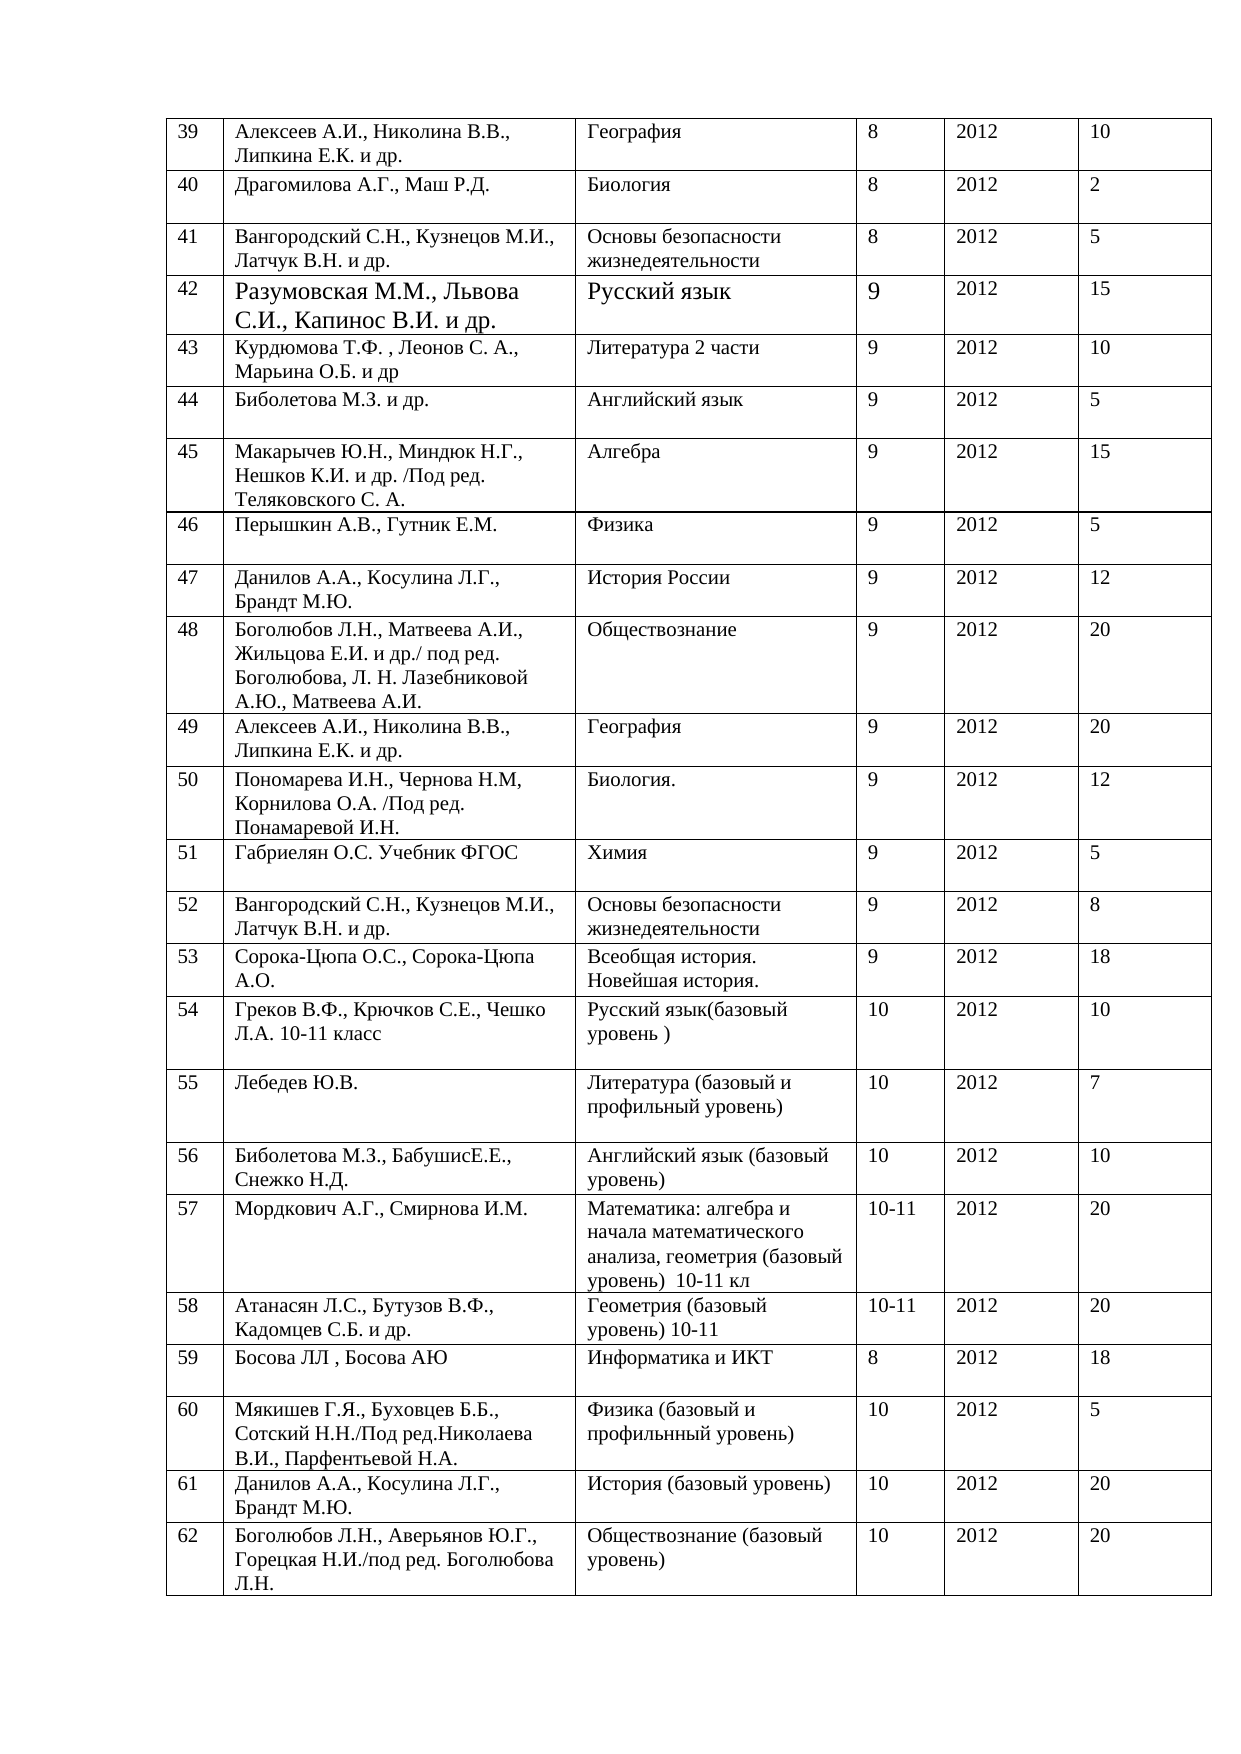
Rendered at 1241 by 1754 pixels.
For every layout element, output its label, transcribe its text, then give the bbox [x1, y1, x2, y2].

table_cell 48 [167, 617, 223, 713]
table_cell 2012 [945, 1070, 1078, 1142]
table_cell 49 [167, 714, 223, 766]
table_cell 8 [1079, 892, 1211, 943]
table_cell 2012 [945, 276, 1078, 333]
table_cell 2012 [945, 617, 1078, 713]
table_cell 18 [1079, 1345, 1211, 1396]
table_cell 9 [857, 767, 944, 839]
table_cell 9 [857, 565, 944, 616]
table_cell 39 [167, 119, 223, 170]
table_cell 47 [167, 565, 223, 616]
table_cell 2012 [945, 767, 1078, 839]
table_cell 2012 [945, 1345, 1078, 1396]
table_cell 5 [1079, 513, 1211, 564]
table_cell 9 [857, 513, 944, 564]
table_cell Алгебра [576, 439, 856, 511]
table_cell 2012 [945, 1523, 1078, 1595]
table_cell Информатика и ИКТ [576, 1345, 856, 1396]
table_cell 9 [857, 276, 944, 333]
table_cell Всеобщая история. Новейшая история. [576, 944, 856, 996]
table_cell 2012 [945, 513, 1078, 564]
table_cell 9 [857, 944, 944, 996]
table_cell Основы безопасности жизнедеятельности [576, 892, 856, 943]
table_cell 2012 [945, 1195, 1078, 1292]
table_cell 62 [167, 1523, 223, 1595]
table_cell Математика: алгебра и начала математического анализа, геометрия (базовый уровень) 10-11 кл [576, 1195, 856, 1292]
table_cell Габриелян О.С. Учебник ФГОС [224, 840, 575, 891]
table_cell 2012 [945, 892, 1078, 943]
table_cell 5 [1079, 224, 1211, 275]
table_cell География [576, 714, 856, 766]
table_cell 41 [167, 224, 223, 275]
table_cell Биболетова М.З., БабушисЕ.Е., Снежко Н.Д. [224, 1143, 575, 1194]
table_cell Алексеев А.И., Николина В.В., Липкина Е.К. и др. [224, 119, 575, 170]
table_cell 15 [1079, 439, 1211, 511]
table_cell Данилов А.А., Косулина Л.Г., Брандт М.Ю. [224, 1471, 575, 1522]
table_cell Литература 2 части [576, 335, 856, 386]
table_cell 2012 [945, 997, 1078, 1069]
table_cell 58 [167, 1293, 223, 1344]
table_cell Греков В.Ф., Крючков С.Е., Чешко Л.А. 10-11 класс [224, 997, 575, 1069]
table_cell Сорока-Цюпа О.С., Сорока-Цюпа А.О. [224, 944, 575, 996]
table_cell 61 [167, 1471, 223, 1522]
table_cell 9 [857, 892, 944, 943]
table_cell Разумовская М.М., Львова С.И., Капинос В.И. и др. [224, 276, 575, 333]
table_cell Босова ЛЛ , Босова АЮ [224, 1345, 575, 1396]
table_cell 7 [1079, 1070, 1211, 1142]
table_cell 2012 [945, 1397, 1078, 1469]
table_cell Курдюмова Т.Ф. , Леонов С. А., Марьина О.Б. и др [224, 335, 575, 386]
table_cell 10 [857, 1397, 944, 1469]
table_cell 9 [857, 335, 944, 386]
table_cell 15 [1079, 276, 1211, 333]
table_cell 2012 [945, 224, 1078, 275]
table_cell Макарычев Ю.Н., Миндюк Н.Г., Нешков К.И. и др. /Под ред. Теляковского С. А. [224, 439, 575, 511]
table_cell 40 [167, 171, 223, 223]
table_cell 8 [857, 171, 944, 223]
table_cell 42 [167, 276, 223, 333]
table_cell Биология [576, 171, 856, 223]
table_cell Английский язык [576, 387, 856, 438]
table_cell 2012 [945, 565, 1078, 616]
table_cell 43 [167, 335, 223, 386]
table_cell 2 [1079, 171, 1211, 223]
table_cell Биболетова М.З. и др. [224, 387, 575, 438]
table_cell 12 [1079, 565, 1211, 616]
table_cell История России [576, 565, 856, 616]
table_cell История (базовый уровень) [576, 1471, 856, 1522]
table_cell 46 [167, 513, 223, 564]
table_cell Литература (базовый и профильный уровень) [576, 1070, 856, 1142]
table_cell Пономарева И.Н., Чернова Н.М, Корнилова О.А. /Под ред. Понамаревой И.Н. [224, 767, 575, 839]
table_cell 10 [1079, 1143, 1211, 1194]
table_cell 53 [167, 944, 223, 996]
table_cell 9 [857, 840, 944, 891]
table_cell 10 [857, 1143, 944, 1194]
table_cell 8 [857, 1345, 944, 1396]
table_cell Биология. [576, 767, 856, 839]
table_cell Лебедев Ю.В. [224, 1070, 575, 1142]
table_cell Вангородский С.Н., Кузнецов М.И., Латчук В.Н. и др. [224, 892, 575, 943]
table_cell 2012 [945, 840, 1078, 891]
table_cell 54 [167, 997, 223, 1069]
table_cell 59 [167, 1345, 223, 1396]
table_cell 20 [1079, 714, 1211, 766]
table_cell Обществознание (базовый уровень) [576, 1523, 856, 1595]
table_cell Боголюбов Л.Н., Аверьянов Ю.Г., Горецкая Н.И./под ред. Боголюбова Л.Н. [224, 1523, 575, 1595]
table_cell 2012 [945, 387, 1078, 438]
table_cell Алексеев А.И., Николина В.В., Липкина Е.К. и др. [224, 714, 575, 766]
table_cell 2012 [945, 1471, 1078, 1522]
table_cell Атанасян Л.С., Бутузов В.Ф., Кадомцев С.Б. и др. [224, 1293, 575, 1344]
table_cell Мякишев Г.Я., Буховцев Б.Б., Сотский Н.Н./Под ред.Николаева В.И., Парфентьевой Н.А. [224, 1397, 575, 1469]
table_cell 2012 [945, 944, 1078, 996]
table_cell 5 [1079, 1397, 1211, 1469]
table_cell Обществознание [576, 617, 856, 713]
table_cell 2012 [945, 1293, 1078, 1344]
table_cell 10 [857, 997, 944, 1069]
table_cell 5 [1079, 387, 1211, 438]
table_cell 20 [1079, 1293, 1211, 1344]
table_cell 50 [167, 767, 223, 839]
table_cell 2012 [945, 439, 1078, 511]
table_cell 8 [857, 119, 944, 170]
table_cell Драгомилова А.Г., Маш Р.Д. [224, 171, 575, 223]
table_cell 56 [167, 1143, 223, 1194]
table_cell 2012 [945, 119, 1078, 170]
table_cell Русский язык(базовый уровень ) [576, 997, 856, 1069]
table_cell 9 [857, 714, 944, 766]
table_cell 2012 [945, 335, 1078, 386]
table_cell Боголюбов Л.Н., Матвеева А.И., Жильцова Е.И. и др./ под ред. Боголюбова, Л. Н. Лазебниковой А.Ю., Матвеева А.И. [224, 617, 575, 713]
table_cell 20 [1079, 1195, 1211, 1292]
table_cell 9 [857, 387, 944, 438]
table_cell 10 [1079, 335, 1211, 386]
table_cell Английский язык (базовый уровень) [576, 1143, 856, 1194]
table_cell 55 [167, 1070, 223, 1142]
table_cell 10 [1079, 119, 1211, 170]
table_cell 10 [857, 1471, 944, 1522]
table_cell Основы безопасности жизнедеятельности [576, 224, 856, 275]
table_cell 10-11 [857, 1293, 944, 1344]
table_cell 2012 [945, 1143, 1078, 1194]
table_cell Химия [576, 840, 856, 891]
table_cell 20 [1079, 1471, 1211, 1522]
table_cell 10 [857, 1523, 944, 1595]
table_cell География [576, 119, 856, 170]
table_cell 20 [1079, 1523, 1211, 1595]
table_cell 45 [167, 439, 223, 511]
table_cell 9 [857, 439, 944, 511]
table_cell 60 [167, 1397, 223, 1469]
table_cell Перышкин А.В., Гутник Е.М. [224, 513, 575, 564]
table_cell 12 [1079, 767, 1211, 839]
table_cell 51 [167, 840, 223, 891]
table_cell 5 [1079, 840, 1211, 891]
table_cell Геометрия (базовый уровень) 10-11 [576, 1293, 856, 1344]
table_cell Физика [576, 513, 856, 564]
table_cell 8 [857, 224, 944, 275]
table_cell Вангородский С.Н., Кузнецов М.И., Латчук В.Н. и др. [224, 224, 575, 275]
table_cell Данилов А.А., Косулина Л.Г., Брандт М.Ю. [224, 565, 575, 616]
table_cell 18 [1079, 944, 1211, 996]
table_cell 2012 [945, 171, 1078, 223]
table_cell 10 [1079, 997, 1211, 1069]
table_cell 20 [1079, 617, 1211, 713]
table_cell Физика (базовый и профильнный уровень) [576, 1397, 856, 1469]
table_cell 2012 [945, 714, 1078, 766]
table_cell 52 [167, 892, 223, 943]
table_cell 57 [167, 1195, 223, 1292]
table_cell 10-11 [857, 1195, 944, 1292]
table_cell 44 [167, 387, 223, 438]
table_cell 10 [857, 1070, 944, 1142]
table_cell 9 [857, 617, 944, 713]
table_cell Русский язык [576, 276, 856, 333]
table_cell Мордкович А.Г., Смирнова И.М. [224, 1195, 575, 1292]
